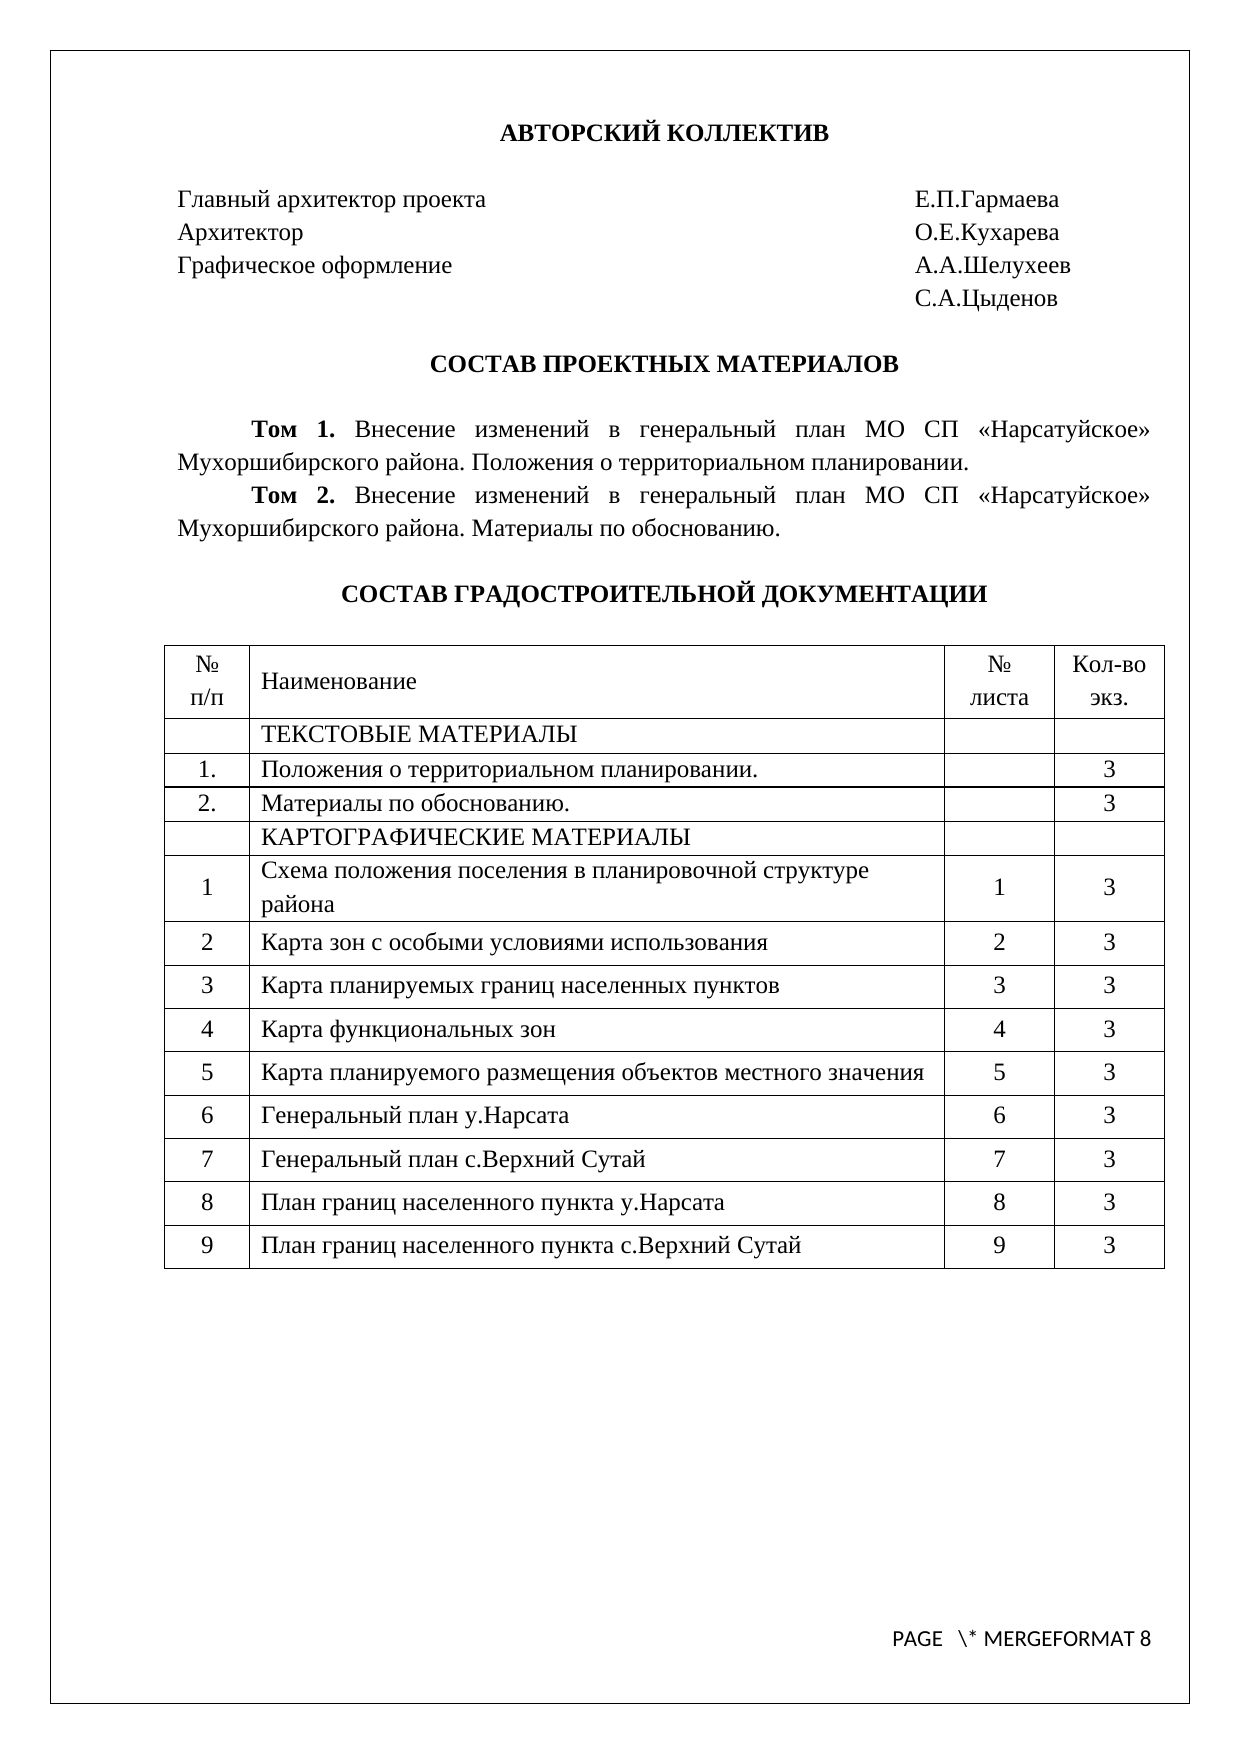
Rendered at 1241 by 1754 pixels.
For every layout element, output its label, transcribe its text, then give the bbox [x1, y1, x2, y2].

table_cell [945, 788, 1054, 821]
table_cell Карта зон с особыми условиями использования [250, 922, 944, 964]
title АВТОРСКИЙ КОЛЛЕКТИВ [177, 118, 1152, 147]
table_header № п/п [165, 646, 249, 718]
table_header Кол-во экз. [1055, 646, 1164, 718]
title Архитектор О.Е.Кухарева [177, 217, 1152, 246]
table_cell Материалы по обоснованию. [250, 788, 944, 821]
title Графическое оформление А.А.Шелухеев [177, 250, 1152, 279]
table_cell Карта планируемых границ населенных пунктов [250, 966, 944, 1008]
table_cell 5 [165, 1052, 249, 1094]
table_cell Генеральный план с.Верхний Сутай [250, 1139, 944, 1181]
text СОСТАВ ГРАДОСТРОИТЕЛЬНОЙ ДОКУМЕНТАЦИИ [177, 579, 1152, 607]
table_cell 8 [945, 1182, 1054, 1224]
table_cell [945, 754, 1054, 786]
table_header Наименование [250, 646, 944, 718]
table_cell 9 [945, 1226, 1054, 1268]
table_cell 4 [945, 1009, 1054, 1051]
table_cell 3 [1055, 856, 1164, 921]
table_cell Генеральный план у.Нарсата [250, 1096, 944, 1138]
table_cell [1055, 822, 1164, 854]
table_cell ТЕКСТОВЫЕ МАТЕРИАЛЫ [250, 719, 944, 752]
table_cell 3 [1055, 1182, 1164, 1224]
table_cell 3 [1055, 1139, 1164, 1181]
table_cell 3 [1055, 922, 1164, 964]
table_cell 3 [1055, 1052, 1164, 1094]
subtitle Том 2. Внесение изменений в генеральный план МО СП «Нарсатуйское» Мухоршибирского района. Материалы по обоснованию. [177, 480, 1152, 542]
table_cell 1 [165, 856, 249, 921]
table_cell КАРТОГРАФИЧЕСКИЕ МАТЕРИАЛЫ [250, 822, 944, 854]
table_cell 6 [945, 1096, 1054, 1138]
table_cell 2 [165, 922, 249, 964]
table_cell [165, 719, 249, 752]
title С.А.Цыденов [177, 283, 1152, 312]
table_cell 4 [165, 1009, 249, 1051]
table_cell 3 [1055, 1226, 1164, 1268]
table_cell Карта функциональных зон [250, 1009, 944, 1051]
table_cell Положения о территориальном планировании. [250, 754, 944, 786]
table_cell 7 [165, 1139, 249, 1181]
table_cell 3 [1055, 754, 1164, 786]
table_cell [1055, 719, 1164, 752]
table_cell 1 [945, 856, 1054, 921]
title Главный архитектор проекта Е.П.Гармаева [177, 184, 1152, 213]
table_header № листа [945, 646, 1054, 718]
table_cell 3 [945, 966, 1054, 1008]
table_cell План границ населенного пункта с.Верхний Сутай [250, 1226, 944, 1268]
table_cell Карта планируемого размещения объектов местного значения [250, 1052, 944, 1094]
table_cell План границ населенного пункта у.Нарсата [250, 1182, 944, 1224]
table_cell 1. [165, 754, 249, 786]
table_cell 3 [1055, 966, 1164, 1008]
subtitle Том 1. Внесение изменений в генеральный план МО СП «Нарсатуйское» Мухоршибирского района. Положения о территориальном планировании. [177, 414, 1152, 476]
table_cell [945, 822, 1054, 854]
subtitle СОСТАВ ПРОЕКТНЫХ МАТЕРИАЛОВ [177, 349, 1152, 378]
table_cell 5 [945, 1052, 1054, 1094]
table_cell 3 [1055, 1096, 1164, 1138]
table_cell 6 [165, 1096, 249, 1138]
table_cell Схема положения поселения в планировочной структуре района [250, 856, 944, 921]
table_cell 2 [945, 922, 1054, 964]
table_cell 3 [1055, 788, 1164, 821]
table_cell 7 [945, 1139, 1054, 1181]
table_cell 9 [165, 1226, 249, 1268]
table_cell 2. [165, 788, 249, 821]
table_cell 3 [1055, 1009, 1164, 1051]
table_cell 8 [165, 1182, 249, 1224]
table_cell 3 [165, 966, 249, 1008]
table_cell [945, 719, 1054, 752]
table_cell [165, 822, 249, 854]
